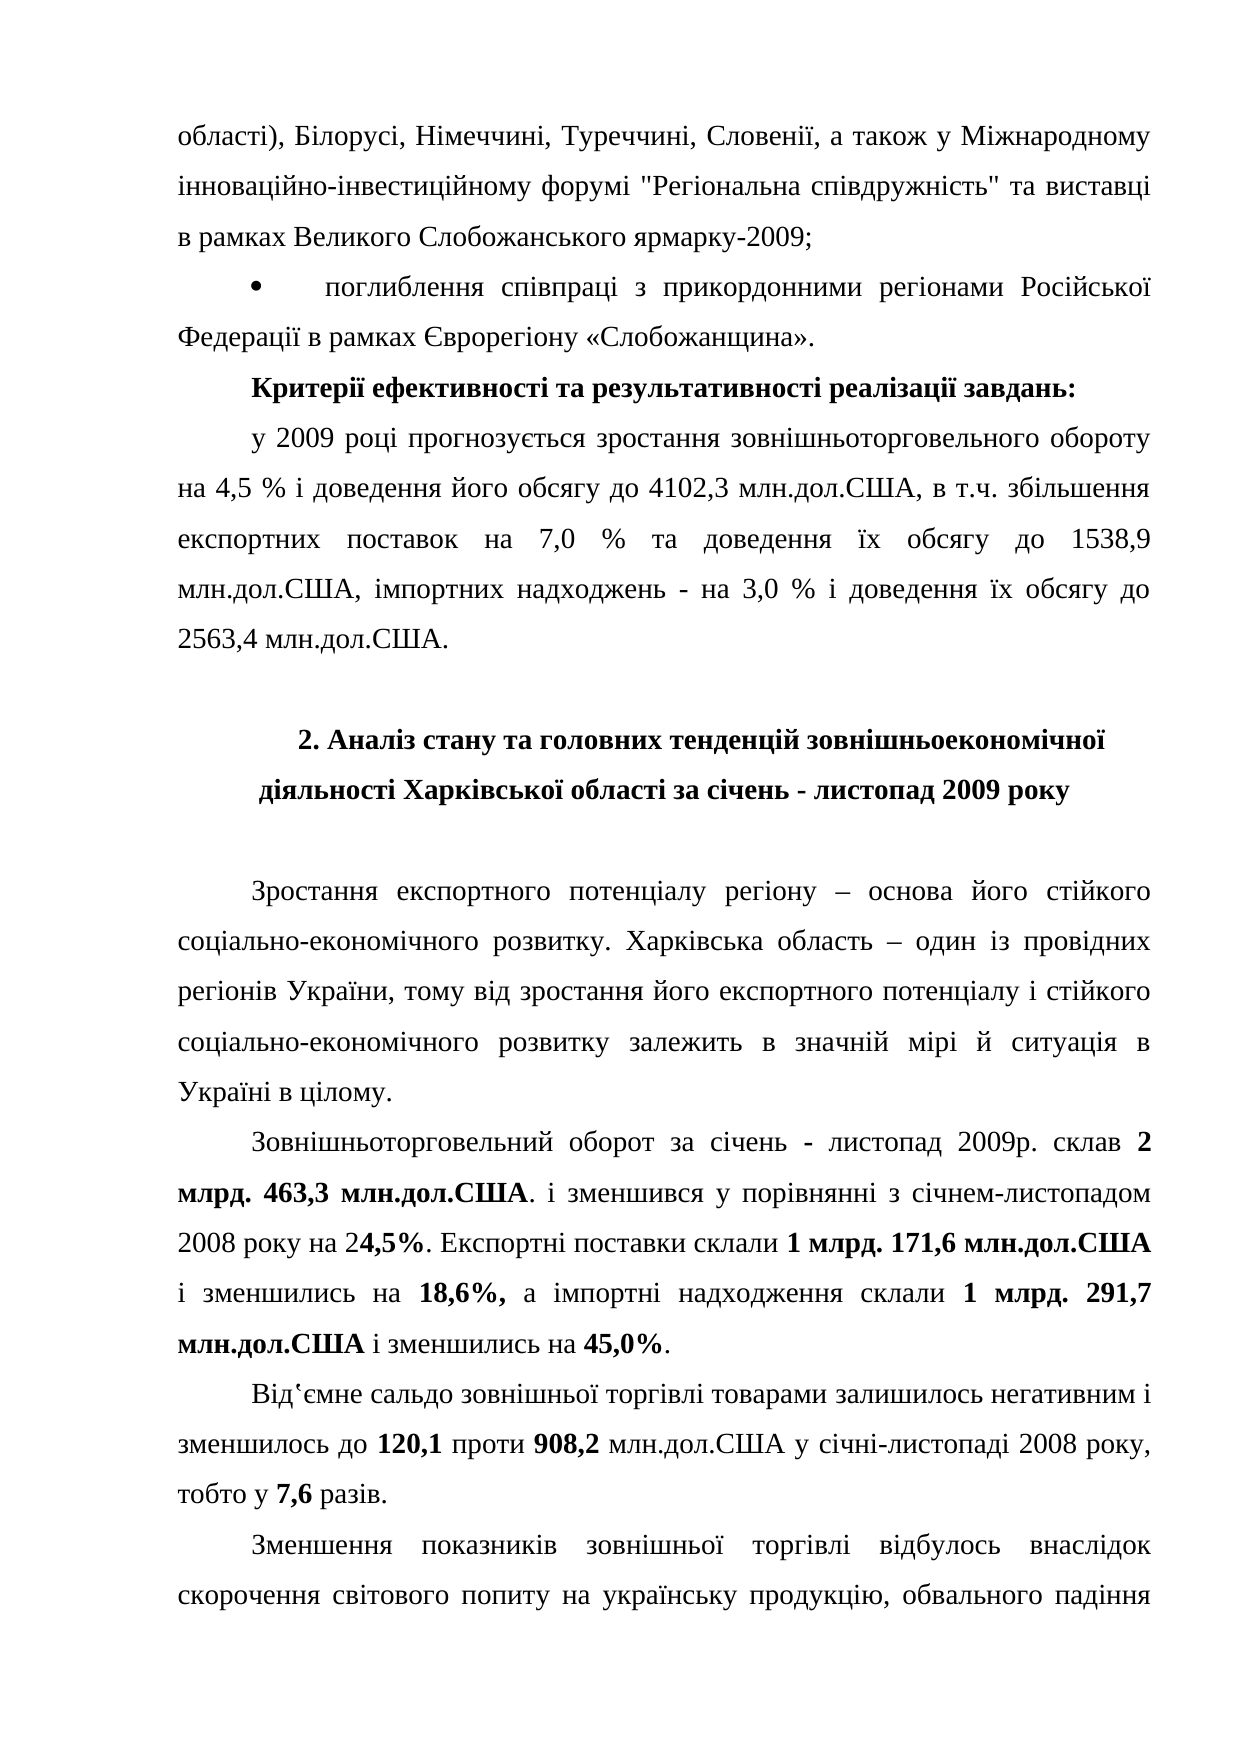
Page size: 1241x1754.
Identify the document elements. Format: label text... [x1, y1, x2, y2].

list поглиблення співпраці з прикордонними регіонами Російської Федерації в рамках Єврорегіону «Слобожанщина». [177, 269, 1152, 353]
text Критерії ефективності та результативності реалізації завдань: [177, 370, 1152, 403]
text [177, 1527, 1152, 1611]
text Від‛ємне сальдо зовнішньої торгівлі товарами залишилось негативним і зменшилось до 120,1 проти 908,2 млн.дол.США у січні-листопаді 2008 року, тобто у 7,6 разів. [177, 1376, 1152, 1510]
text Зовнішньоторговельний оборот за січень - листопад 2009р. склав 2 млрд. 463,3 млн.дол.США. і зменшився у порівнянні з січнем-листопадом 2008 року на 24,5%. Експортні поставки склали 1 млрд. 171,6 млн.дол.США і зменшились на 18,6%, а імпортні надходження склали 1 млрд. 291,7 млн.дол.США і зменшились на 45,0%. [177, 1124, 1152, 1359]
text 2. Аналіз стану та головних тенденцій зовнішньоекономічної діяльності Харківської області за січень - листопад 2009 року [177, 722, 1152, 806]
text Зростання експортного потенціалу регіону – основа його стійкого соціально-економічного розвитку. Харківська область – один із провідних регіонів України, тому від зростання його експортного потенціалу і стійкого соціально-економічного розвитку залежить в значній мірі й ситуація в Україні в цілому. [177, 873, 1152, 1108]
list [177, 118, 1152, 252]
text у 2009 році прогнозується зростання зовнішньоторговельного обороту на 4,5 % і доведення його обсягу до 4102,3 млн.дол.США, в т.ч. збільшення експортних поставок на 7,0 % та доведення їх обсягу до 1538,9 млн.дол.США, імпортних надходжень - на 3,0 % і доведення їх обсягу до 2563,4 млн.дол.США. [177, 420, 1152, 655]
